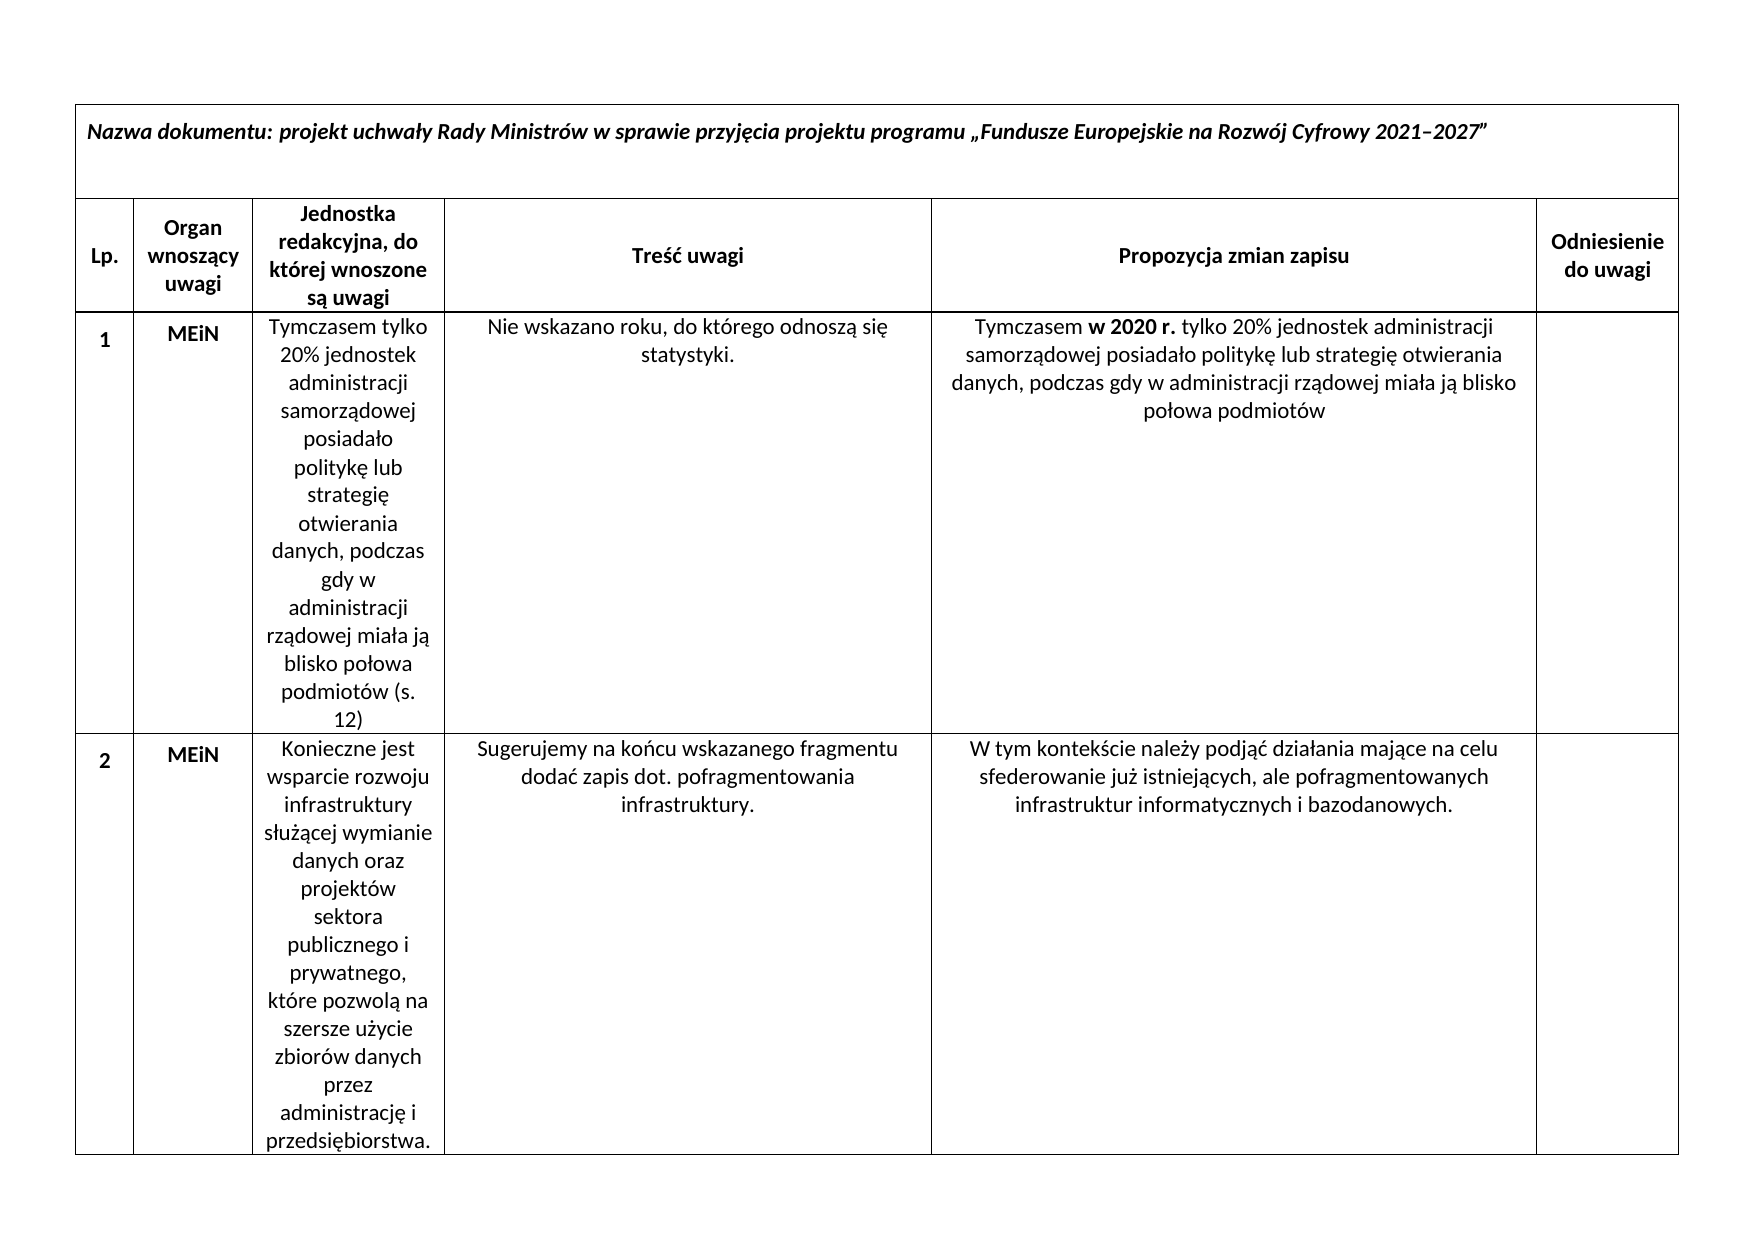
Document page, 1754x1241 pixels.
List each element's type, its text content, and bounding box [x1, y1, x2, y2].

table_cell Treść uwagi [445, 199, 931, 311]
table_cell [253, 734, 444, 1154]
table_cell MEiN [134, 313, 252, 733]
table_cell Lp. [76, 199, 133, 311]
table_cell Odniesienie do uwagi [1537, 199, 1678, 311]
table_cell Organ wnoszący uwagi [134, 199, 252, 311]
table_cell Tymczasem tylko 20% jednostek administracji samorządowej posiadało politykę lub strategię otwierania danych, podczas gdy w administracji rządowej miała ją blisko połowa podmiotów (s. 12) [253, 313, 444, 733]
table_cell [1537, 313, 1678, 733]
table_cell Jednostka redakcyjna, do której wnoszone są uwagi [253, 199, 444, 311]
table_cell Propozycja zmian zapisu [932, 199, 1536, 311]
table_cell Nie wskazano roku, do którego odnoszą się statystyki. [445, 313, 931, 733]
table_cell [1537, 734, 1678, 1154]
table_header Nazwa dokumentu: projekt uchwały Rady Ministrów w sprawie przyjęcia projektu programu „Fundusze Europejskie na Rozwój Cyfrowy 2021–2027” [76, 105, 1678, 198]
table_cell MEiN [134, 734, 252, 1154]
table_cell 2 [76, 734, 133, 1154]
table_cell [932, 734, 1536, 1154]
table_cell 1 [76, 313, 133, 733]
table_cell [445, 734, 931, 1154]
table_cell Tymczasem w 2020 r. tylko 20% jednostek administracji samorządowej posiadało politykę lub strategię otwierania danych, podczas gdy w administracji rządowej miała ją blisko połowa podmiotów [932, 313, 1536, 733]
